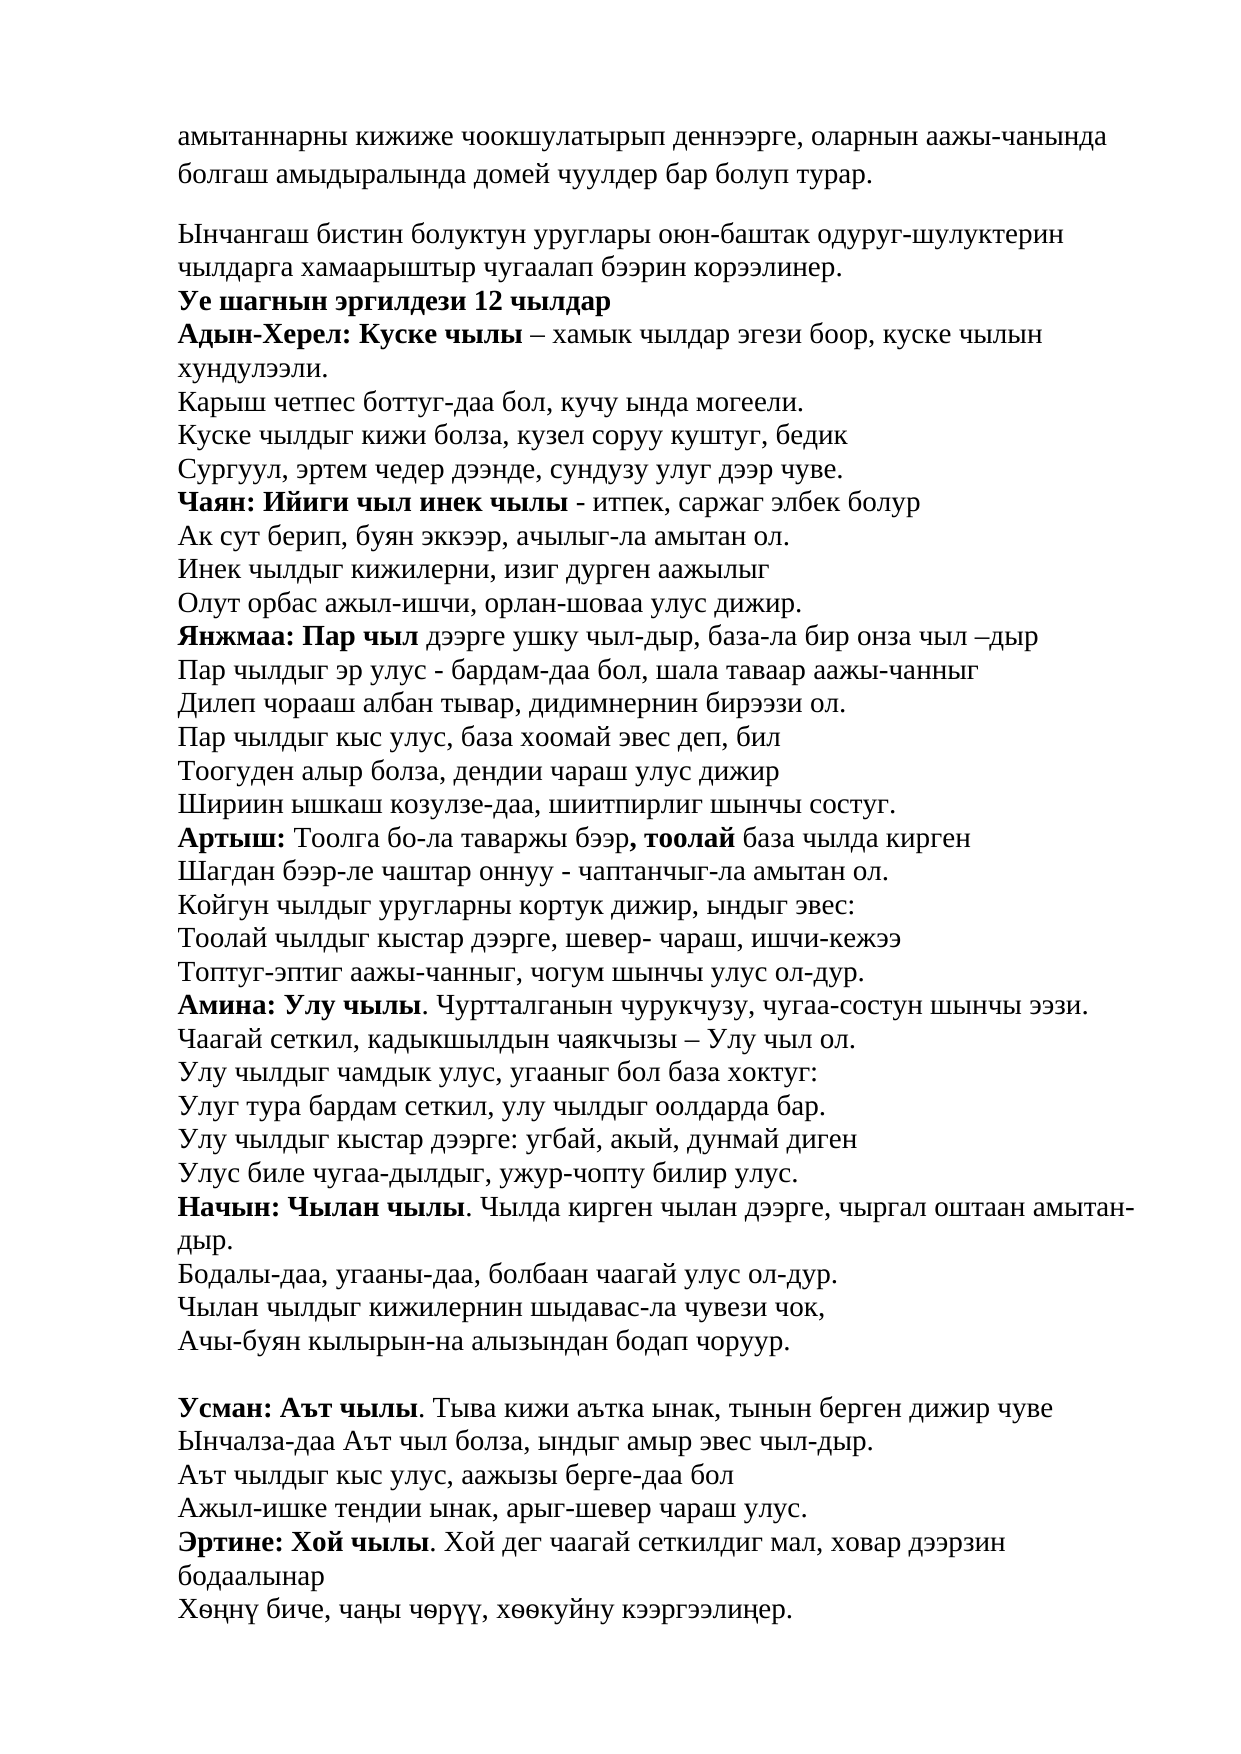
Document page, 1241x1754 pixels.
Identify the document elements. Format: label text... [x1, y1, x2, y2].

text Пар чылдыг эр улус - бардам-даа бол, шала таваар аажы-чанныг [177, 652, 1152, 686]
text Адын-Херел: Куске чылы – хамык чылдар эгези боор, куске чылын хундулээли. [177, 317, 1152, 384]
text Дилеп чорааш албан тывар, дидимнернин бирээзи ол. [177, 686, 1152, 719]
text Уе шагнын эргилдези 12 чылдар [177, 283, 1152, 317]
text Улус биле чугаа-дылдыг, ужур-чопту билир улус. [177, 1155, 1152, 1189]
text Тоолай чылдыг кыстар дээрге, шевер- чараш, ишчи-кежээ [177, 920, 1152, 954]
text Ынчангаш бистин болуктун уруглары оюн-баштак одуруг-шулуктерин чылдарга хамаарыштыр чугаалап бээрин корээлинер. [177, 216, 1152, 283]
text Топтуг-эптиг аажы-чанныг, чогум шынчы улус ол-дур. [177, 954, 1152, 987]
text Чылан чылдыг кижилернин шыдавас-ла чувези чок, [177, 1289, 1152, 1323]
text Шириин ышкаш козулзе-даа, шиитпирлиг шынчы состуг. [177, 786, 1152, 820]
text Ак сут берип, буян эккээр, ачылыг-ла амытан ол. [177, 518, 1152, 551]
text Чаян: Ийиги чыл инек чылы - итпек, саржаг элбек болур [177, 484, 1152, 518]
text Артыш: Тоолга бо-ла таваржы бээр, тоолай база чылда кирген [177, 820, 1152, 853]
text Куске чылдыг кижи болза, кузел соруу куштуг, бедик [177, 417, 1152, 451]
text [177, 118, 1152, 190]
text Чаагай сеткил, кадыкшылдын чаякчызы – Улу чыл ол. [177, 1021, 1152, 1054]
text Тоогуден алыр болза, дендии чараш улус дижир [177, 753, 1152, 786]
text Улу чылдыг кыстар дээрге: угбай, акый, дунмай диген [177, 1122, 1152, 1155]
text Бодалы-даа, угааны-даа, болбаан чаагай улус ол-дур. [177, 1256, 1152, 1289]
text Усман: Аът чылы. Тыва кижи аътка ынак, тынын берген дижир чуве [177, 1356, 1152, 1423]
text Шагдан бээр-ле чаштар оннуу - чаптанчыг-ла амытан ол. [177, 853, 1152, 887]
text Ажыл-ишке тендии ынак, арыг-шевер чараш улус. [177, 1491, 1152, 1524]
text Янжмаа: Пар чыл дээрге ушку чыл-дыр, база-ла бир онза чыл –дыр [177, 618, 1152, 652]
text Аът чылдыг кыс улус, аажызы берге-даа бол [177, 1457, 1152, 1491]
text Амина: Улу чылы. Чуртталганын чурукчузу, чугаа-состун шынчы ээзи. [177, 987, 1152, 1021]
text Эртине: Хой чылы. Хой дег чаагай сеткилдиг мал, ховар дээрзин бодаалынар [177, 1524, 1152, 1591]
text Инек чылдыг кижилерни, изиг дурген аажылыг [177, 551, 1152, 585]
text Пар чылдыг кыс улус, база хоомай эвес деп, бил [177, 719, 1152, 753]
text Начын: Чылан чылы. Чылда кирген чылан дээрге, чыргал оштаан амытан-дыр. [177, 1189, 1152, 1256]
text Улу чылдыг чамдык улус, угааныг бол база хоктуг: [177, 1054, 1152, 1088]
text Ачы-буян кылырын-на алызындан бодап чоруур. [177, 1323, 1152, 1356]
text Сургуул, эртем чедер дээнде, сундузу улуг дээр чуве. [177, 451, 1152, 484]
text Олут орбас ажыл-ишчи, орлан-шоваа улус дижир. [177, 585, 1152, 618]
text Хѳңнү биче, чаңы чѳрүү, хѳѳкуйну кээргээлиңер. [177, 1591, 1152, 1625]
text Ынчалза-даа Аът чыл болза, ындыг амыр эвес чыл-дыр. [177, 1423, 1152, 1457]
text Карыш четпес боттуг-даа бол, кучу ында могеели. [177, 384, 1152, 417]
text Койгун чылдыг уругларны кортук дижир, ындыг эвес: [177, 887, 1152, 920]
text Улуг тура бардам сеткил, улу чылдыг оолдарда бар. [177, 1088, 1152, 1122]
